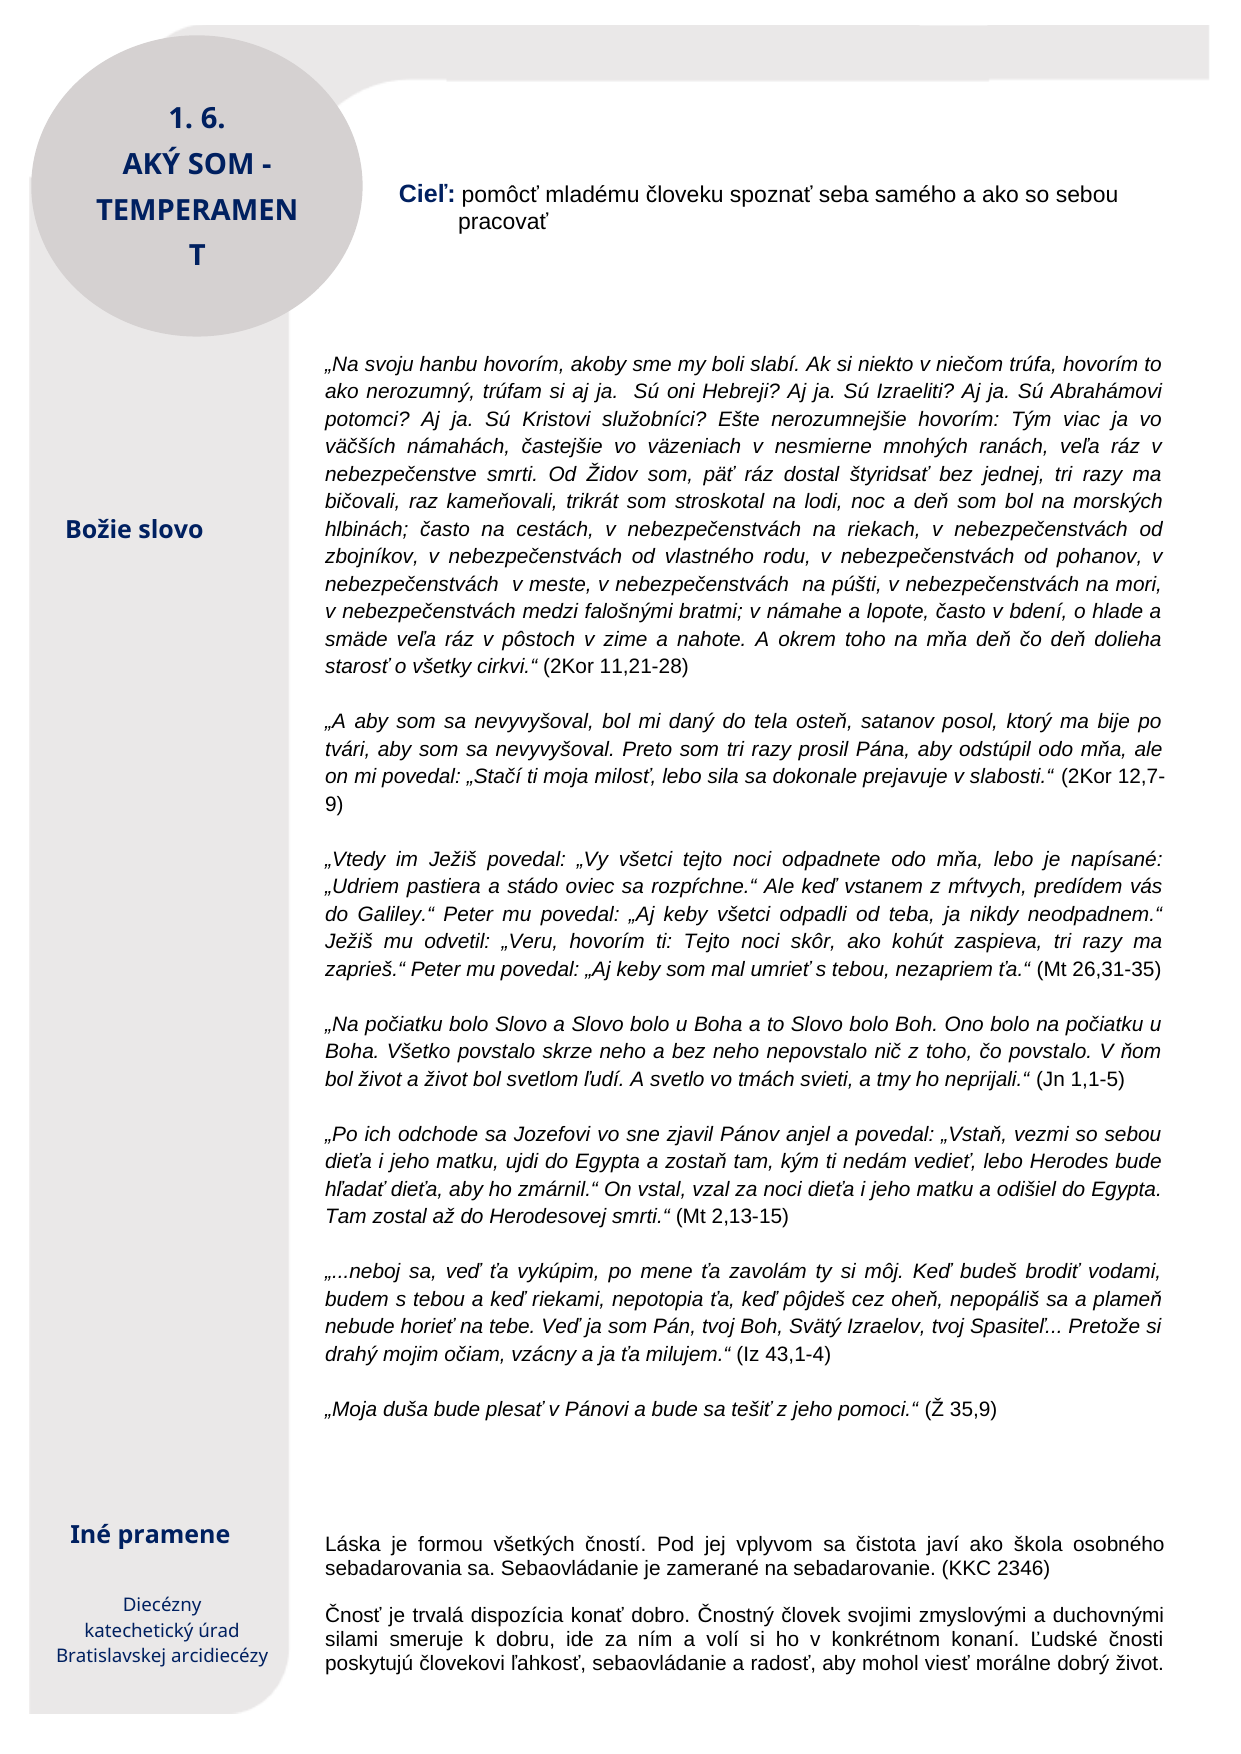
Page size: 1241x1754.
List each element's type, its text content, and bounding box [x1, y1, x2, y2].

text Cieľ: pomôcť mladému človeku spoznať seba samého a ako so sebou pracovať [399, 179, 1165, 234]
text „Moja duša bude plesať v Pánovi a bude sa tešiť z jeho pomoci.“ (Ž 35,9) [325, 1397, 1165, 1421]
picture [29, 25, 1210, 1714]
text Láska je formou všetkých čností. Pod jej vplyvom sa čistota javí ako škola osobného sebadarovania sa. Sebaovládanie je zamerané na sebadarovanie. (KKC 2346) [325, 1531, 1165, 1579]
text „A aby som sa nevyvyšoval, bol mi daný do tela osteň, satanov posol, ktorý ma bije po tvári, aby som sa nevyvyšoval. Preto som tri razy prosil Pána, aby odstúpil odo mňa, ale on mi povedal: „Stačí ti moja milosť, lebo sila sa dokonale prejavuje v slabosti.“ (2Kor 12,7-9) [325, 709, 1165, 816]
text „Na svoju hanbu hovorím, akoby sme my boli slabí. Ak si niekto v niečom trúfa, hovorím to ako nerozumný, trúfam si aj ja. Sú oni Hebreji? Aj ja. Sú Izraeliti? Aj ja. Sú Abrahámovi potomci? Aj ja. Sú Kristovi služobníci? Ešte nerozumnejšie hovorím: Tým viac ja vo väčších námahách, častejšie vo väzeniach v nesmierne mnohých ranách, veľa ráz v nebezpečenstve smrti. Od Židov som, päť ráz dostal štyridsať bez jednej, tri razy ma bičovali, raz kameňovali, trikrát som stroskotal na lodi, noc a deň som bol na morských hlbinách; často na cestách, v nebezpečenstvách na riekach, v nebezpečenstvách od zbojníkov, v nebezpečenstvách od vlastného rodu, v nebezpečenstvách od pohanov, v nebezpečenstvách v meste, v nebezpečenstvách na púšti, v nebezpečenstvách na mori, v nebezpečenstvách medzi falošnými bratmi; v námahe a lopote, často v bdení, o hlade a smäde veľa ráz v pôstoch v zime a nahote. A okrem toho na mňa deň čo deň dolieha starosť o všetky cirkvi.“ (2Kor 11,21-28) [325, 352, 1165, 678]
text „Na počiatku bolo Slovo a Slovo bolo u Boha a to Slovo bolo Boh. Ono bolo na počiatku u Boha. Všetko povstalo skrze neho a bez neho nepovstalo nič z toho, čo povstalo. V ňom bol život a život bol svetlom ľudí. A svetlo vo tmách svieti, a tmy ho neprijali.“ (Jn 1,1-5) [325, 1012, 1165, 1091]
text „...neboj sa, veď ťa vykúpim, po mene ťa zavolám ty si môj. Keď budeš brodiť vodami, budem s tebou a keď riekami, nepotopia ťa, keď pôjdeš cez oheň, nepopáliš sa a plameň nebude horieť na tebe. Veď ja som Pán, tvoj Boh, Svätý Izraelov, tvoj Spasiteľ... Pretože si drahý mojim očiam, vzácny a ja ťa milujem.“ (Iz 43,1-4) [325, 1259, 1165, 1366]
text „Po ich odchode sa Jozefovi vo sne zjavil Pánov anjel a povedal: „Vstaň, vezmi so sebou dieťa i jeho matku, ujdi do Egypta a zostaň tam, kým ti nedám vedieť, lebo Herodes bude hľadať dieťa, aby ho zmárnil.“ On vstal, vzal za noci dieťa i jeho matku a odišiel do Egypta. Tam zostal až do Herodesovej smrti.“ (Mt 2,13-15) [325, 1122, 1165, 1228]
text „Vtedy im Ježiš povedal: „Vy všetci tejto noci odpadnete odo mňa, lebo je napísané: „Udriem pastiera a stádo oviec sa rozpŕchne.“ Ale keď vstanem z mŕtvych, predídem vás do Galiley.“ Peter mu povedal: „Aj keby všetci odpadli od teba, ja nikdy neodpadnem.“ Ježiš mu odvetil: „Veru, hovorím ti: Tejto noci skôr, ako kohút zaspieva, tri razy ma zaprieš.“ Peter mu povedal: „Aj keby som mal umrieť s tebou, nezapriem ťa.“ (Mt 26,31-35) [325, 847, 1165, 981]
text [325, 1603, 1165, 1675]
